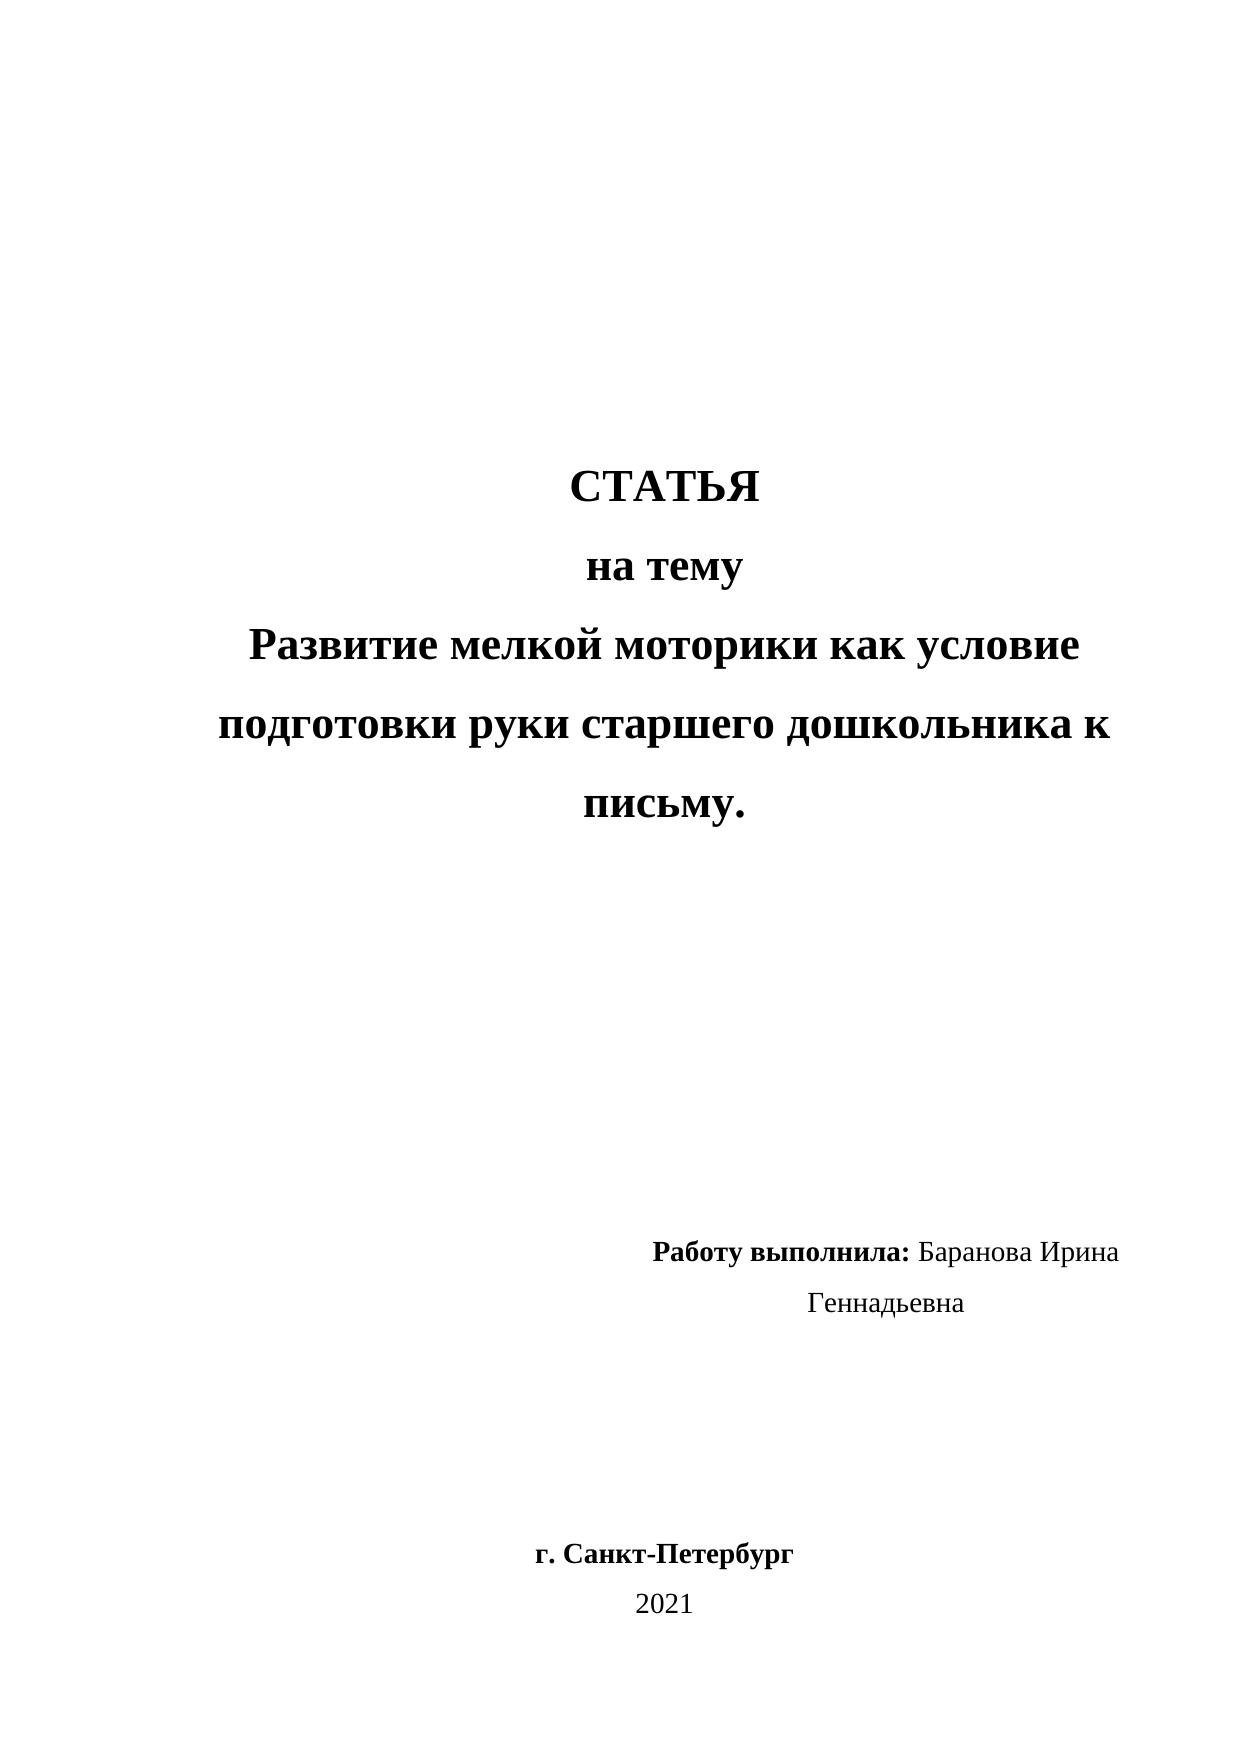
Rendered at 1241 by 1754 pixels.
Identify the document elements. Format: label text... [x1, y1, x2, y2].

text Работу выполнила: Баранова Ирина Геннадьевна [620, 1234, 1152, 1318]
text 2021 [177, 1587, 1152, 1620]
text г. Санкт-Петербург [177, 1536, 1152, 1570]
text на тему [177, 537, 1152, 590]
text Развитие мелкой моторики как условие подготовки руки старшего дошкольника к письму. [177, 616, 1152, 827]
text СТАТЬЯ [177, 458, 1152, 511]
